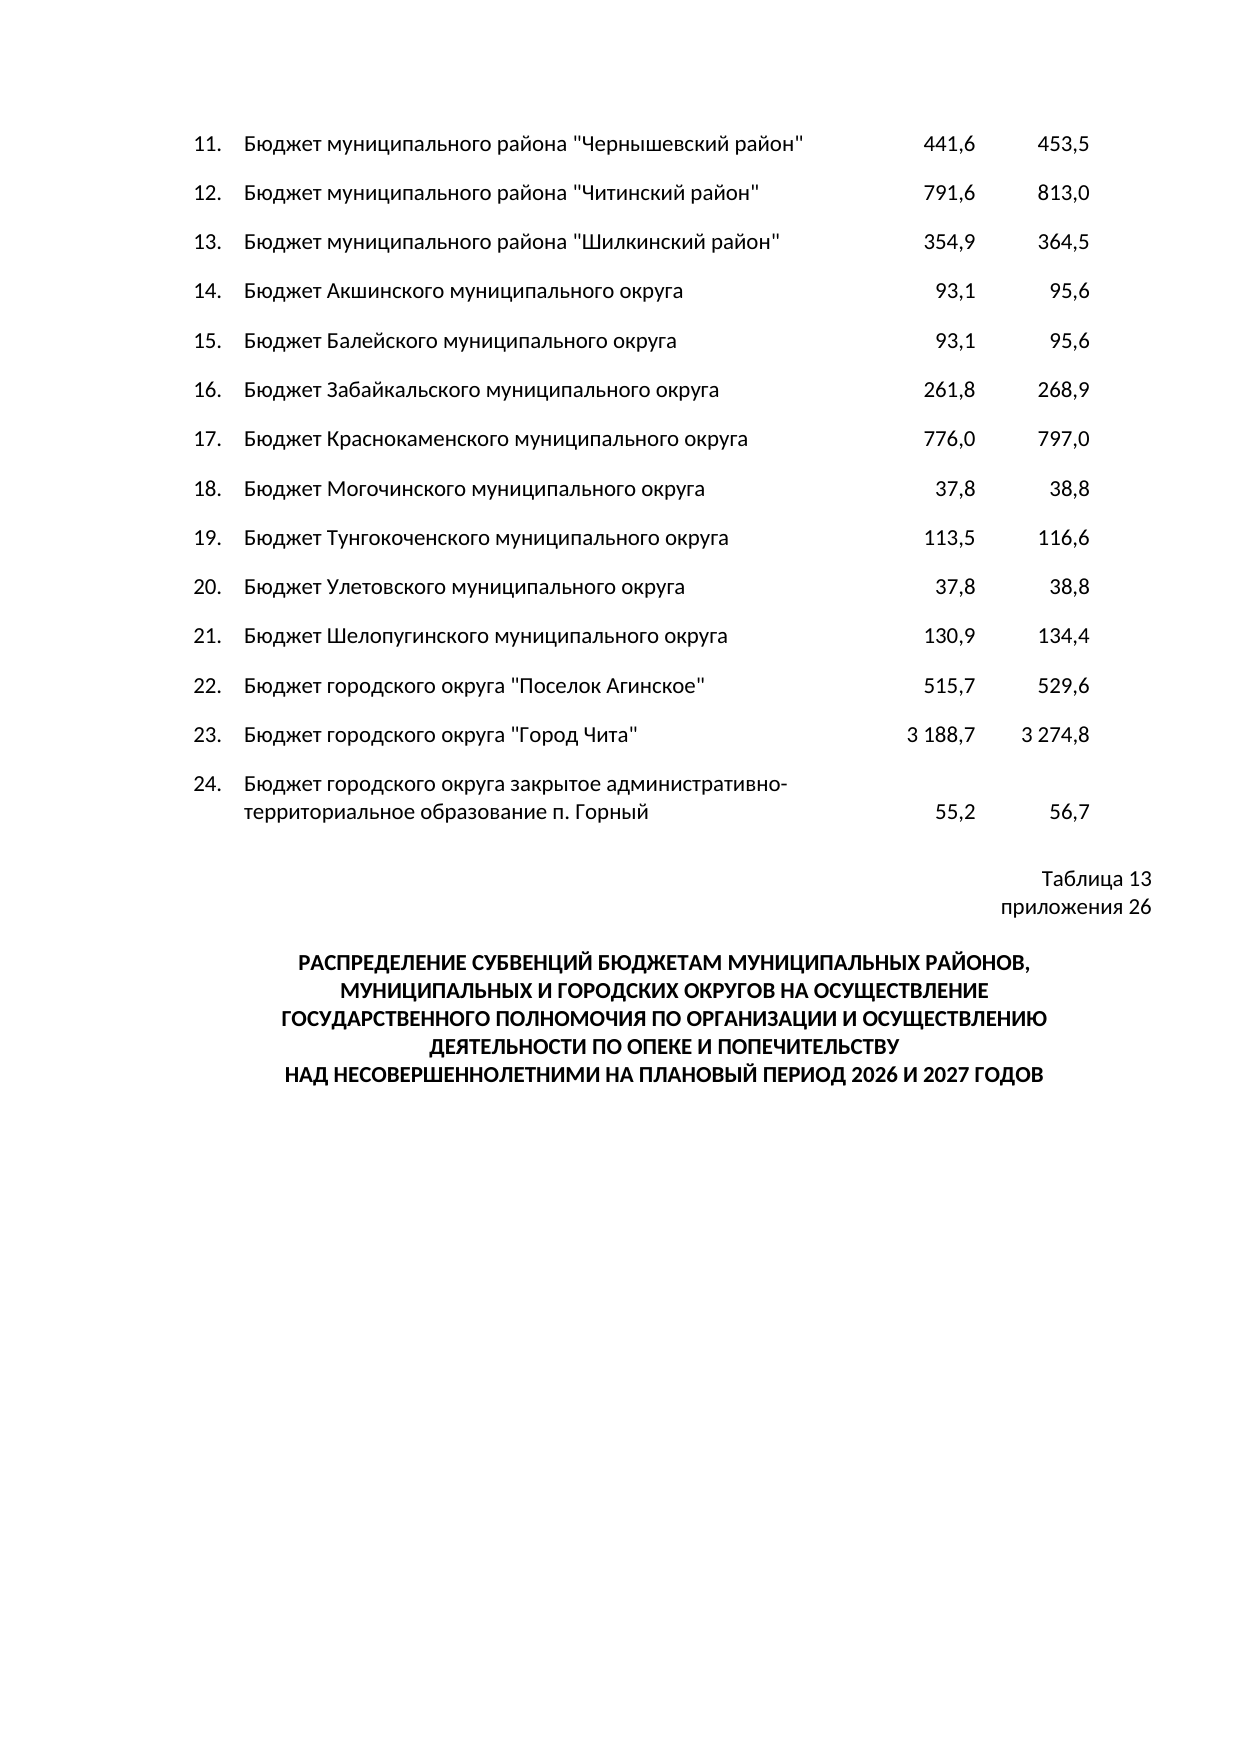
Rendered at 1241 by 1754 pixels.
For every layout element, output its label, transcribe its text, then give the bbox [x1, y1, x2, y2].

table_cell 17. [178, 414, 237, 463]
table_cell 113,5 [834, 512, 982, 562]
table_cell 3 188,7 [834, 709, 982, 759]
table_cell 56,7 [982, 759, 1096, 836]
table_cell 12. [178, 168, 237, 217]
title ГОСУДАРСТВЕННОГО ПОЛНОМОЧИЯ ПО ОРГАНИЗАЦИИ И ОСУЩЕСТВЛЕНИЮ [177, 1004, 1152, 1032]
title ДЕЯТЕЛЬНОСТИ ПО ОПЕКЕ И ПОПЕЧИТЕЛЬСТВУ [177, 1032, 1152, 1060]
table_cell 3 274,8 [982, 709, 1096, 759]
table_cell Бюджет муниципального района "Чернышевский район" [238, 118, 834, 167]
table_cell 18. [178, 463, 237, 512]
table_cell Бюджет городского округа "Город Чита" [238, 709, 834, 759]
table_cell 268,9 [982, 365, 1096, 414]
table_cell Бюджет Краснокаменского муниципального округа [238, 414, 834, 463]
text Таблица 13 [177, 864, 1152, 892]
table_cell 93,1 [834, 266, 982, 315]
table_cell 13. [178, 217, 237, 266]
table_cell Бюджет муниципального района "Читинский район" [238, 168, 834, 217]
table_cell Бюджет Акшинского муниципального округа [238, 266, 834, 315]
table_cell Бюджет Забайкальского муниципального округа [238, 365, 834, 414]
table_cell 797,0 [982, 414, 1096, 463]
table_cell Бюджет Шелопугинского муниципального округа [238, 611, 834, 660]
title НАД НЕСОВЕРШЕННОЛЕТНИМИ НА ПЛАНОВЫЙ ПЕРИОД 2026 И 2027 ГОДОВ [177, 1060, 1152, 1088]
table_cell 261,8 [834, 365, 982, 414]
table_cell 776,0 [834, 414, 982, 463]
table_cell Бюджет городского округа "Поселок Агинское" [238, 660, 834, 709]
title МУНИЦИПАЛЬНЫХ И ГОРОДСКИХ ОКРУГОВ НА ОСУЩЕСТВЛЕНИЕ [177, 976, 1152, 1004]
table_cell 354,9 [834, 217, 982, 266]
table_cell 37,8 [834, 463, 982, 512]
table_cell 515,7 [834, 660, 982, 709]
table_cell 37,8 [834, 562, 982, 611]
table_cell Бюджет городского округа закрытое административно-территориальное образование п. Горный [238, 759, 834, 836]
table_cell 116,6 [982, 512, 1096, 562]
table_cell Бюджет Могочинского муниципального округа [238, 463, 834, 512]
table_cell Бюджет Улетовского муниципального округа [238, 562, 834, 611]
table_cell 441,6 [834, 118, 982, 167]
table_cell 14. [178, 266, 237, 315]
table_cell 130,9 [834, 611, 982, 660]
table_cell 38,8 [982, 562, 1096, 611]
table_cell 791,6 [834, 168, 982, 217]
table_cell 93,1 [834, 315, 982, 364]
table_cell 24. [178, 759, 237, 836]
table_cell Бюджет Балейского муниципального округа [238, 315, 834, 364]
table_cell 55,2 [834, 759, 982, 836]
table_cell 16. [178, 365, 237, 414]
table_cell 95,6 [982, 266, 1096, 315]
table_cell 23. [178, 709, 237, 759]
table_cell 813,0 [982, 168, 1096, 217]
table_cell Бюджет Тунгокоченского муниципального округа [238, 512, 834, 562]
table_cell 21. [178, 611, 237, 660]
table_cell 11. [178, 118, 237, 167]
text приложения 26 [177, 892, 1152, 920]
table_cell 38,8 [982, 463, 1096, 512]
table_cell 15. [178, 315, 237, 364]
table_cell 19. [178, 512, 237, 562]
table_cell 20. [178, 562, 237, 611]
table_cell 22. [178, 660, 237, 709]
table_cell Бюджет муниципального района "Шилкинский район" [238, 217, 834, 266]
table_cell 529,6 [982, 660, 1096, 709]
table_cell 364,5 [982, 217, 1096, 266]
title РАСПРЕДЕЛЕНИЕ СУБВЕНЦИЙ БЮДЖЕТАМ МУНИЦИПАЛЬНЫХ РАЙОНОВ, [177, 948, 1152, 976]
table_cell 95,6 [982, 315, 1096, 364]
table_cell 134,4 [982, 611, 1096, 660]
table_cell 453,5 [982, 118, 1096, 167]
